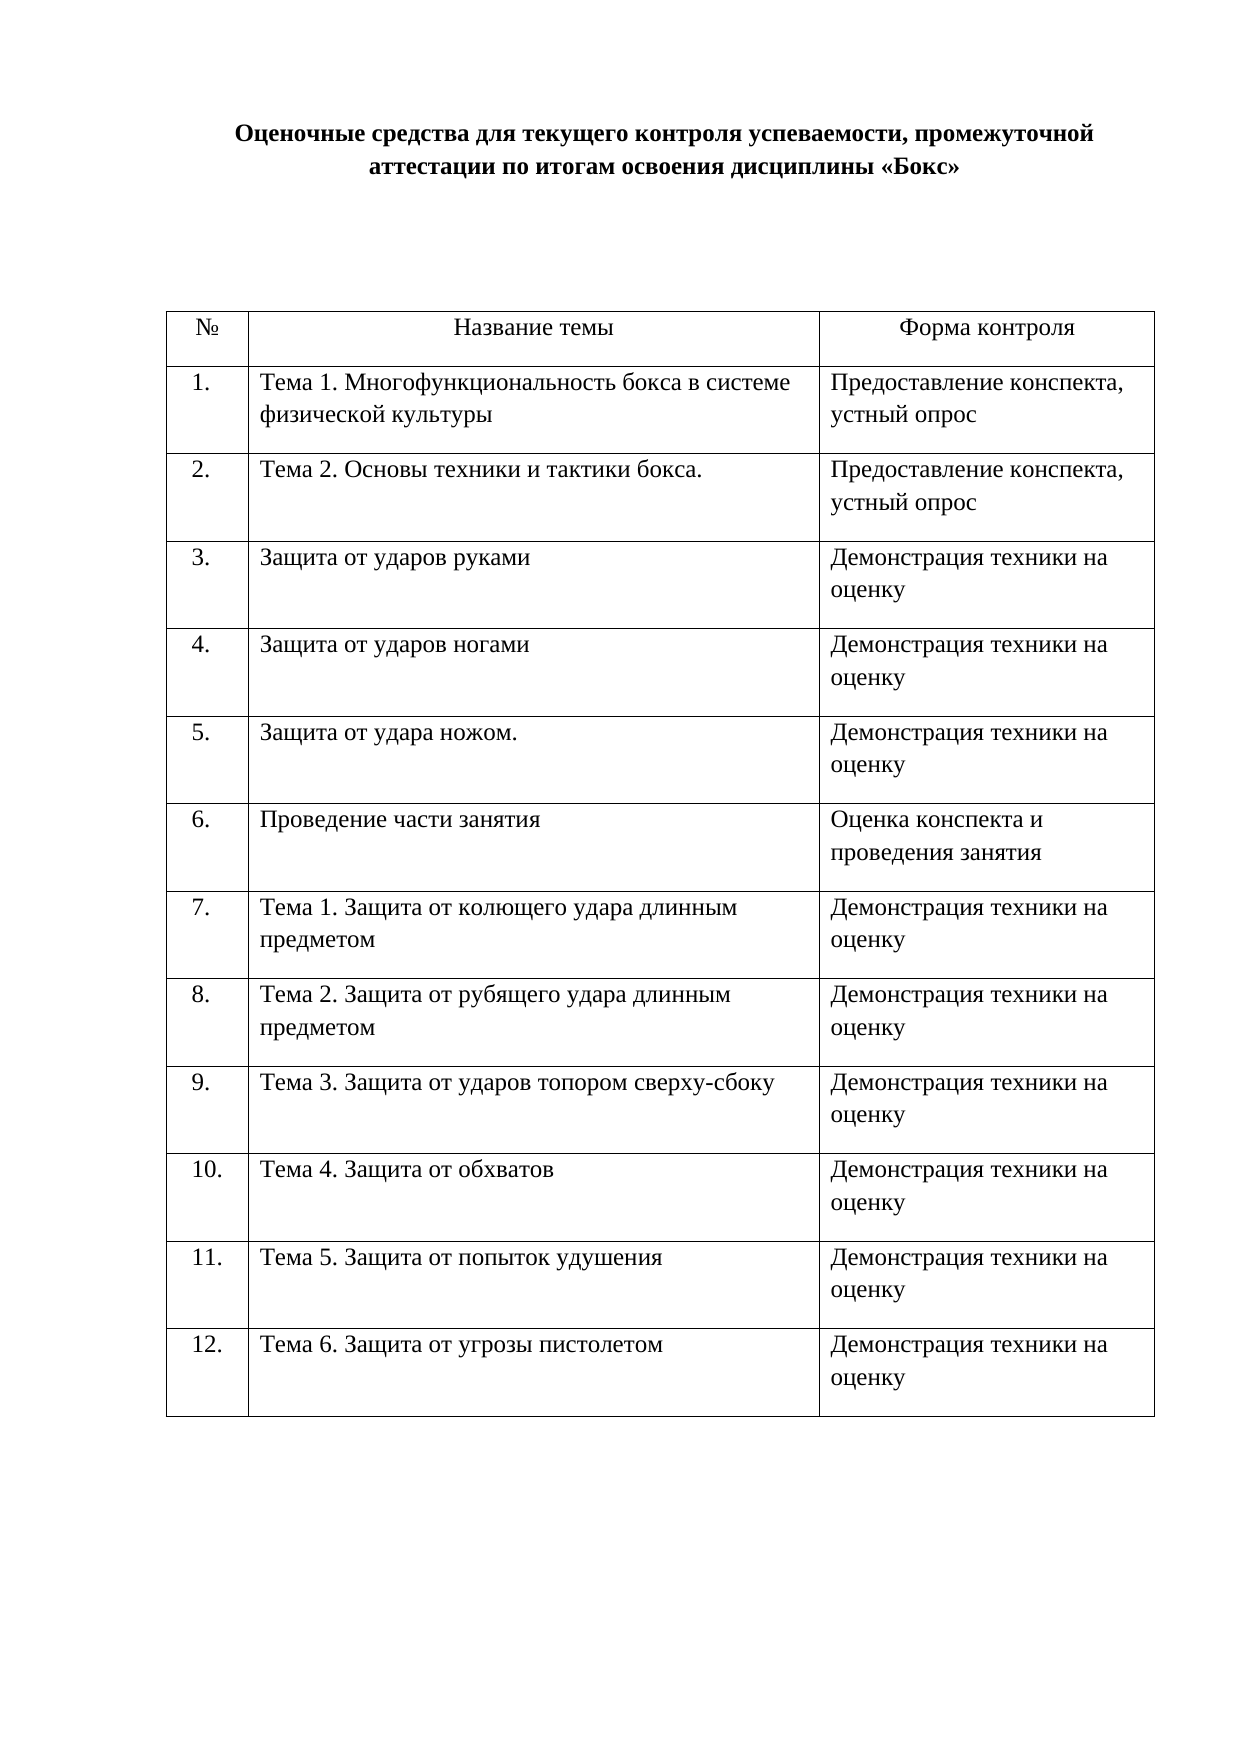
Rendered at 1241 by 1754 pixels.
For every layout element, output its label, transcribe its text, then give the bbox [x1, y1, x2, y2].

table_cell Защита от ударов ногами [249, 629, 819, 716]
table_header Название темы [249, 312, 819, 366]
table_cell Тема 3. Защита от ударов топором сверху-сбоку [249, 1067, 819, 1153]
table_cell Защита от ударов руками [249, 542, 819, 628]
table_cell Демонстрация техники на оценку [820, 1154, 1154, 1241]
table_cell Демонстрация техники на оценку [820, 979, 1154, 1066]
table_cell Демонстрация техники на оценку [820, 892, 1154, 978]
table_cell Демонстрация техники на оценку [820, 717, 1154, 803]
table_cell Тема 1. Защита от колющего удара длинным предметом [249, 892, 819, 978]
table_cell [167, 542, 248, 628]
table_header Форма контроля [820, 312, 1154, 366]
table_cell [167, 979, 248, 1066]
table_cell Демонстрация техники на оценку [820, 629, 1154, 716]
table_cell Тема 4. Защита от обхватов [249, 1154, 819, 1241]
table_cell [167, 629, 248, 716]
table_cell Демонстрация техники на оценку [820, 542, 1154, 628]
table_cell Проведение части занятия [249, 804, 819, 891]
table_cell Демонстрация техники на оценку [820, 1329, 1154, 1416]
table_cell [167, 367, 248, 453]
table_cell [167, 804, 248, 891]
table_cell Демонстрация техники на оценку [820, 1067, 1154, 1153]
table_cell Защита от удара ножом. [249, 717, 819, 803]
table_header № [167, 312, 248, 366]
table_cell Тема 5. Защита от попыток удушения [249, 1242, 819, 1328]
table_cell [167, 1329, 248, 1416]
table_cell [167, 454, 248, 541]
table_cell [167, 1067, 248, 1153]
table_cell [167, 1242, 248, 1328]
table_cell Оценка конспекта и проведения занятия [820, 804, 1154, 891]
table_cell [167, 717, 248, 803]
table_cell Тема 1. Многофункциональность бокса в системе физической культуры [249, 367, 819, 453]
table_cell Предоставление конспекта, устный опрос [820, 454, 1154, 541]
table_cell [167, 1154, 248, 1241]
table_cell Тема 2. Основы техники и тактики бокса. [249, 454, 819, 541]
table_cell Тема 6. Защита от угрозы пистолетом [249, 1329, 819, 1416]
table_cell Предоставление конспекта, устный опрос [820, 367, 1154, 453]
table_cell Демонстрация техники на оценку [820, 1242, 1154, 1328]
table_cell Тема 2. Защита от рубящего удара длинным предметом [249, 979, 819, 1066]
table_cell [167, 892, 248, 978]
text Оценочные средства для текущего контроля успеваемости, промежуточной аттестации по итогам освоения дисциплины «Бокс» [177, 118, 1152, 180]
